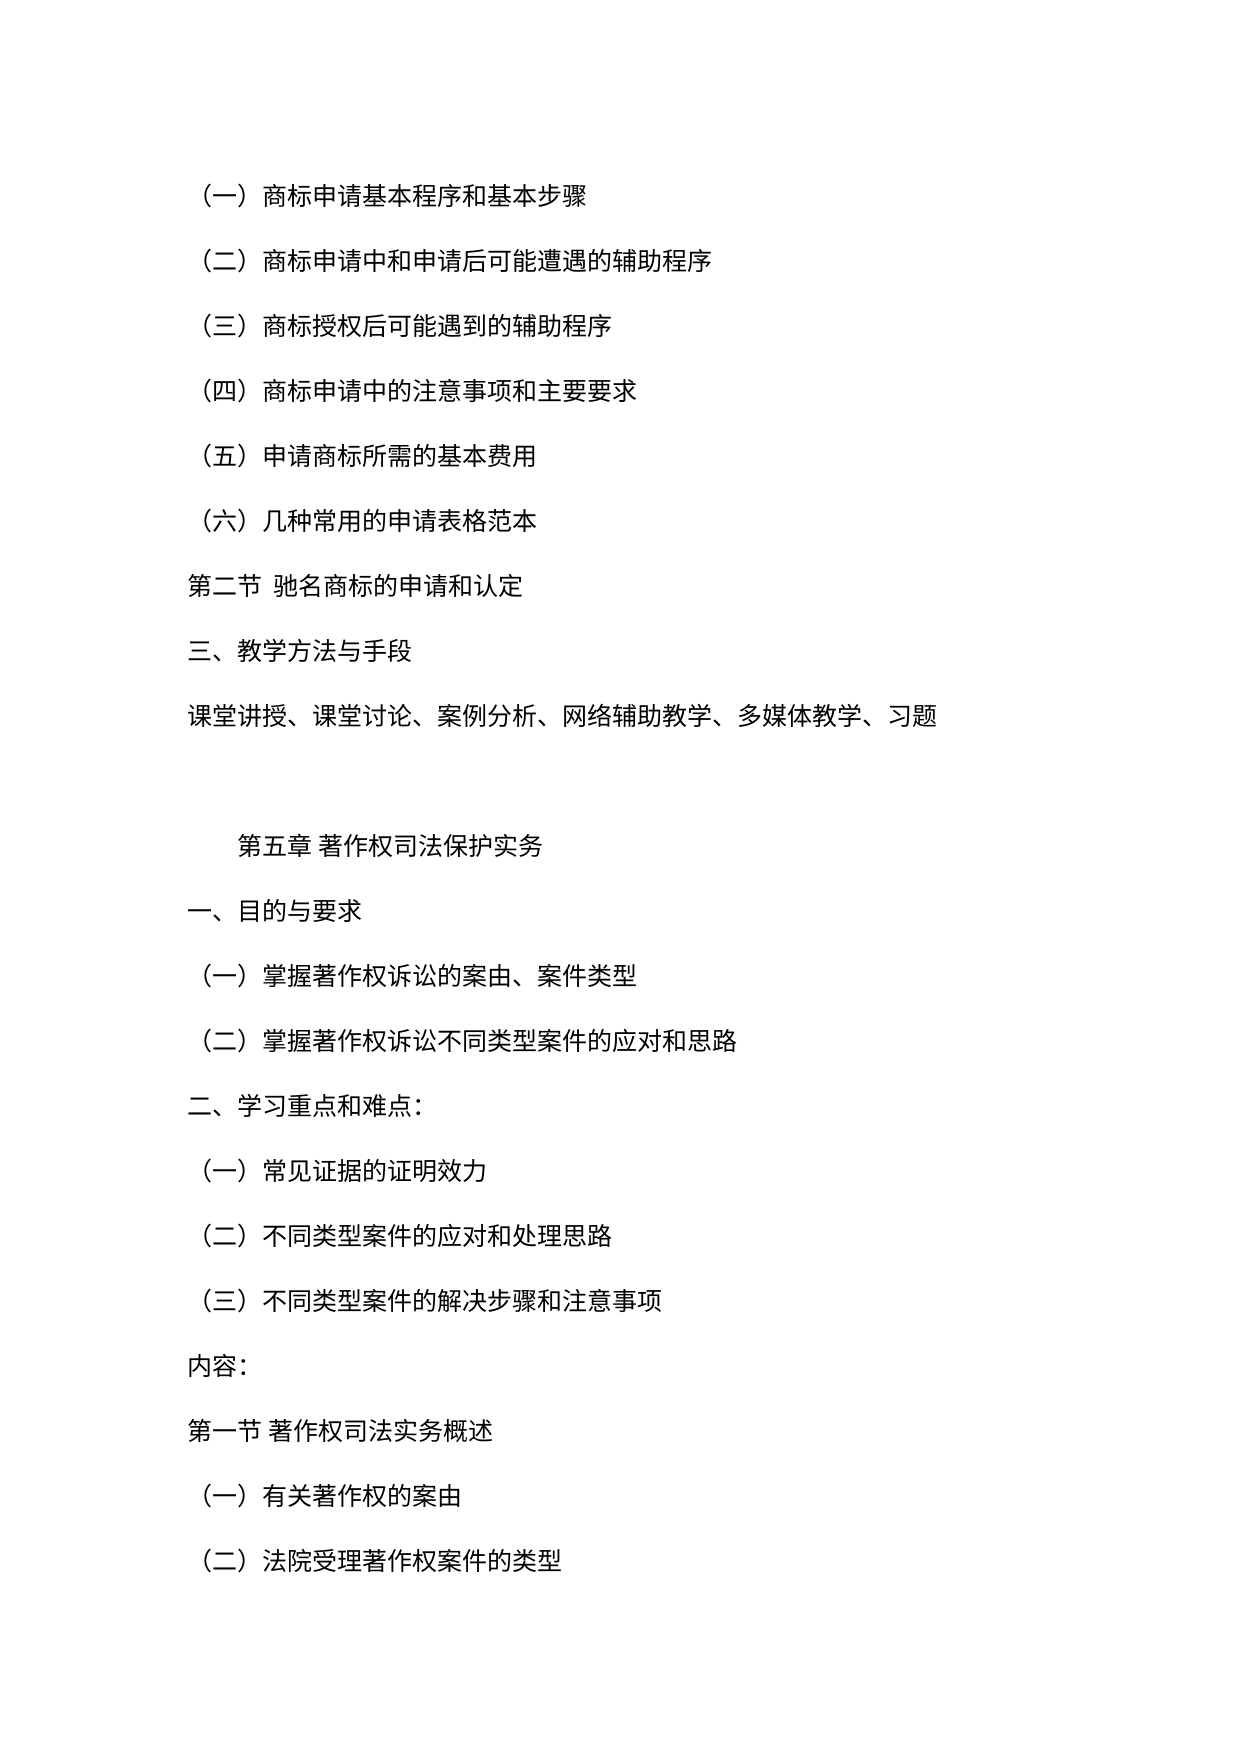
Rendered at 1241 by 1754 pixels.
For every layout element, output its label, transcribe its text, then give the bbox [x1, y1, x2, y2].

text （四）商标申请中的注意事项和主要要求 [187, 357, 1053, 422]
text 二、学习重点和难点： （一）常见证据的证明效力 [187, 1072, 1053, 1202]
text （一）商标申请基本程序和基本步骤 [187, 162, 1053, 227]
text （二）掌握著作权诉讼不同类型案件的应对和思路 [187, 1007, 1053, 1072]
text （二）不同类型案件的应对和处理思路 [187, 1202, 1053, 1267]
text （一）掌握著作权诉讼的案由、案件类型 [187, 942, 1053, 1007]
text 第五章 著作权司法保护实务 一、目的与要求 [187, 812, 1053, 942]
text （三）商标授权后可能遇到的辅助程序 [187, 292, 1053, 357]
text （一）有关著作权的案由 [187, 1462, 1053, 1527]
text （六）几种常用的申请表格范本 [187, 487, 1053, 552]
text （五）申请商标所需的基本费用 [187, 422, 1053, 487]
text 课堂讲授、课堂讨论、案例分析、网络辅助教学、多媒体教学、习题 [187, 682, 1053, 747]
text （二）商标申请中和申请后可能遭遇的辅助程序 [187, 227, 1053, 292]
text （二）法院受理著作权案件的类型 [187, 1527, 1053, 1592]
text 第二节 驰名商标的申请和认定 [187, 552, 1053, 617]
text 第一节 著作权司法实务概述 [187, 1397, 1053, 1462]
text 三、教学方法与手段 [187, 617, 1053, 682]
text （三）不同类型案件的解决步骤和注意事项 内容： [187, 1267, 1053, 1397]
